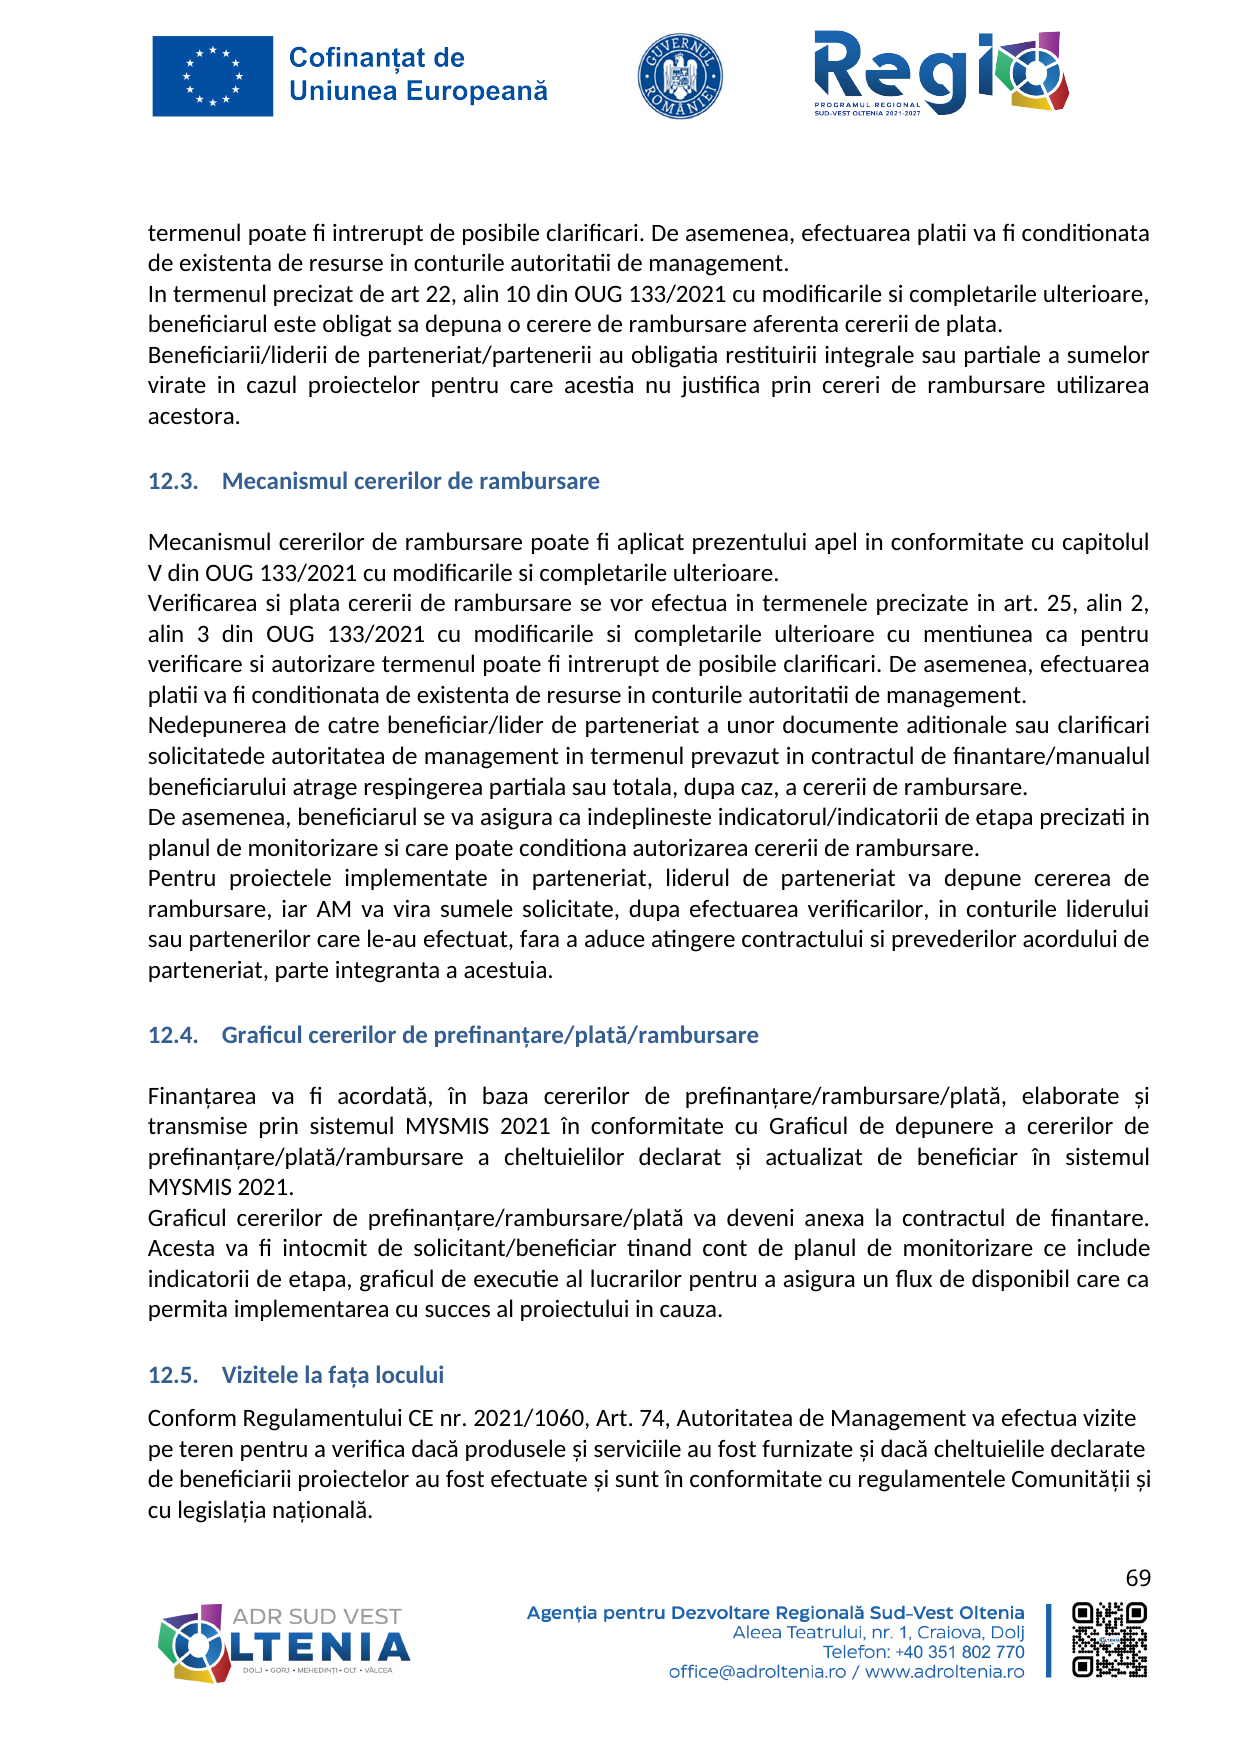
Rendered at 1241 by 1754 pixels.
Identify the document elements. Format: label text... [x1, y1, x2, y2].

picture [633, 31, 728, 121]
text In termenul precizat de art 22, alin 10 din OUG 133/2021 cu modificarile si completarile ulterioare, beneficiarul este obligat sa depuna o cerere de rambursare aferenta cererii de plata. [148, 278, 1152, 339]
text Beneficiarii/liderii de parteneriat/partenerii au obligatia restituirii integrale sau partiale a sumelor virate in cazul proiectelor pentru care acestia nu justifica prin cereri de rambursare utilizarea acestora. [148, 339, 1152, 431]
picture [812, 29, 1071, 119]
text 12.4. Graficul cererilor de prefinanțare/plată/rambursare [148, 1019, 1152, 1049]
text Graficul cererilor de prefinanțare/rambursare/plată va deveni anexa la contractul de finantare. Acesta va fi intocmit de solicitant/beneficiar tinand cont de planul de monitorizare ce include indicatorii de etapa, graficul de executie al lucrarilor pentru a asigura un flux de disponibil care ca permita implementarea cu succes al proiectului in cauza. [148, 1202, 1152, 1324]
text 12.5. Vizitele la fața locului [148, 1359, 1152, 1390]
text Mecanismul cererilor de rambursare poate fi aplicat prezentului apel in conformitate cu capitolul V din OUG 133/2021 cu modificarile si completarile ulterioare. [148, 526, 1152, 587]
picture [148, 1593, 1152, 1691]
text Conform Regulamentului CE nr. 2021/1060, Art. 74, Autoritatea de Management va efectua vizite pe teren pentru a verifica dacă produsele şi serviciile au fost furnizate şi dacă cheltuielile declarate de beneficiarii proiectelor au fost efectuate şi sunt în conformitate cu regulamentele Comunităţii şi cu legislaţia naţională. [148, 1403, 1152, 1525]
text Pentru proiectele implementate in parteneriat, liderul de parteneriat va depune cererea de rambursare, iar AM va vira sumele solicitate, dupa efectuarea verificarilor, in conturile liderului sau partenerilor care le-au efectuat, fara a aduce atingere contractului si prevederilor acordului de parteneriat, parte integranta a acestuia. [148, 862, 1152, 984]
text Verificarea si plata cererii de rambursare se vor efectua in termenele precizate in art. 25, alin 2, alin 3 din OUG 133/2021 cu modificarile si completarile ulterioare cu mentiunea ca pentru verificare si autorizare termenul poate fi intrerupt de posibile clarificari. De asemenea, efectuarea platii va fi conditionata de existenta de resurse in conturile autoritatii de management. [148, 587, 1152, 709]
picture [147, 31, 550, 120]
text Finanțarea va fi acordată, în baza cererilor de prefinanțare/rambursare/plată, elaborate și transmise prin sistemul MYSMIS 2021 în conformitate cu Graficul de depunere a cererilor de prefinanțare/plată/rambursare a cheltuielilor declarat și actualizat de beneficiar în sistemul MYSMIS 2021. [148, 1080, 1152, 1202]
text Nedepunerea de catre beneficiar/lider de parteneriat a unor documente aditionale sau clarificari solicitatede autoritatea de management in termenul prevazut in contractul de finantare/manualul beneficiarului atrage respingerea partiala sau totala, dupa caz, a cererii de rambursare. [148, 709, 1152, 801]
text De asemenea, beneficiarul se va asigura ca indeplineste indicatorul/indicatorii de etapa precizati in planul de monitorizare si care poate conditiona autorizarea cererii de rambursare. [148, 801, 1152, 862]
text 12.3. Mecanismul cererilor de rambursare [148, 465, 1152, 496]
